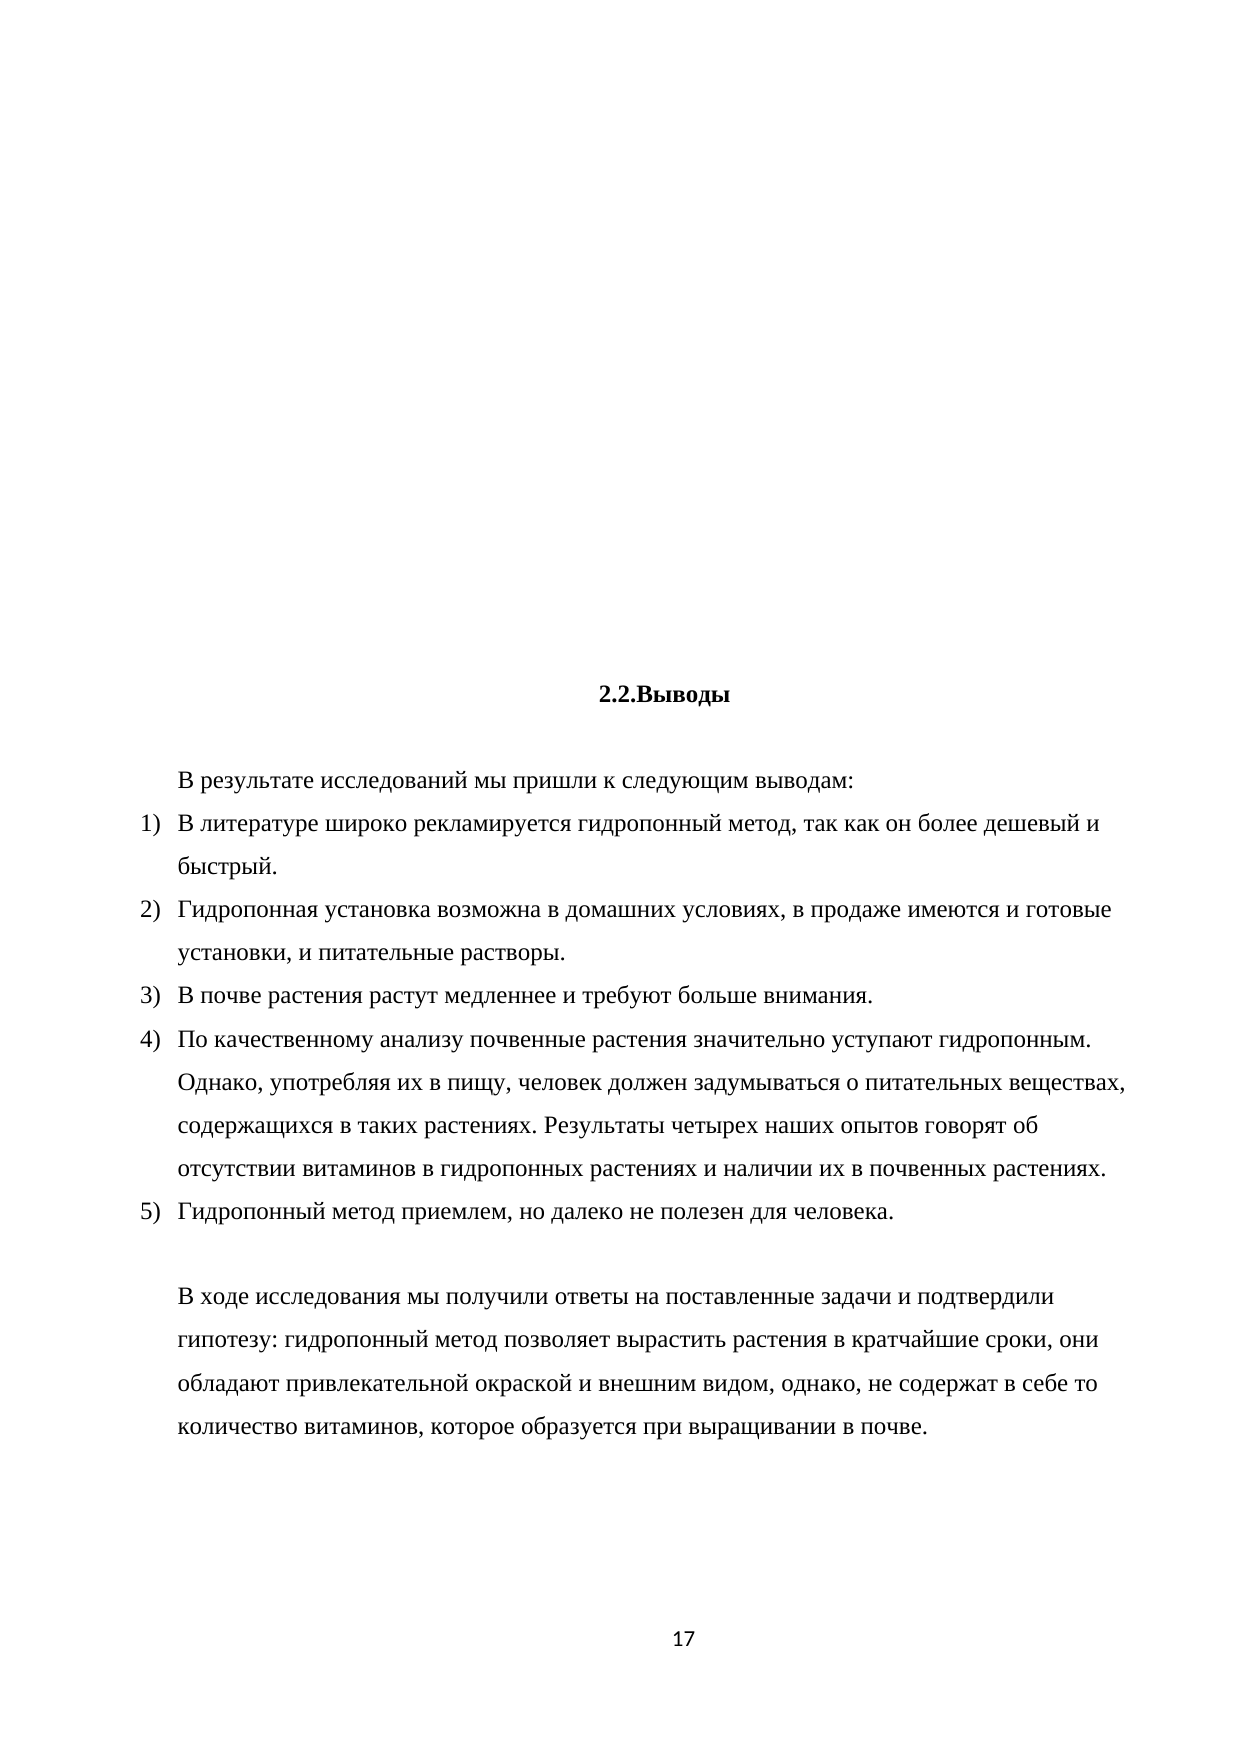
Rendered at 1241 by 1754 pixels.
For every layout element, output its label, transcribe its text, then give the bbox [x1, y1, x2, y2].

list По качественному анализу почвенные растения значительно уступают гидропонным. Однако, употребляя их в пищу, человек должен задумываться о питательных веществах, содержащихся в таких растениях. Результаты четырех наших опытов говорят об отсутствии витаминов в гидропонных растениях и наличии их в почвенных растениях. [140, 1024, 1152, 1182]
list В ходе исследования мы получили ответы на поставленные задачи и подтвердили гипотезу: гидропонный метод позволяет вырастить растения в кратчайшие сроки, они обладают привлекательной окраской и внешним видом, однако, не содержат в себе то количество витаминов, которое образуется при выращивании в почве. [177, 1281, 1152, 1439]
list В результате исследований мы пришли к следующим выводам: [177, 765, 1152, 794]
list Гидропонная установка возможна в домашних условиях, в продаже имеются и готовые установки, и питательные растворы. [140, 894, 1152, 966]
list Гидропонный метод приемлем, но далеко не полезен для человека. [140, 1196, 1152, 1225]
list 2.2.Выводы [177, 679, 1152, 707]
list В литературе широко рекламируется гидропонный метод, так как он более дешевый и быстрый. [140, 808, 1152, 880]
list В почве растения растут медленнее и требуют больше внимания. [140, 981, 1152, 1009]
